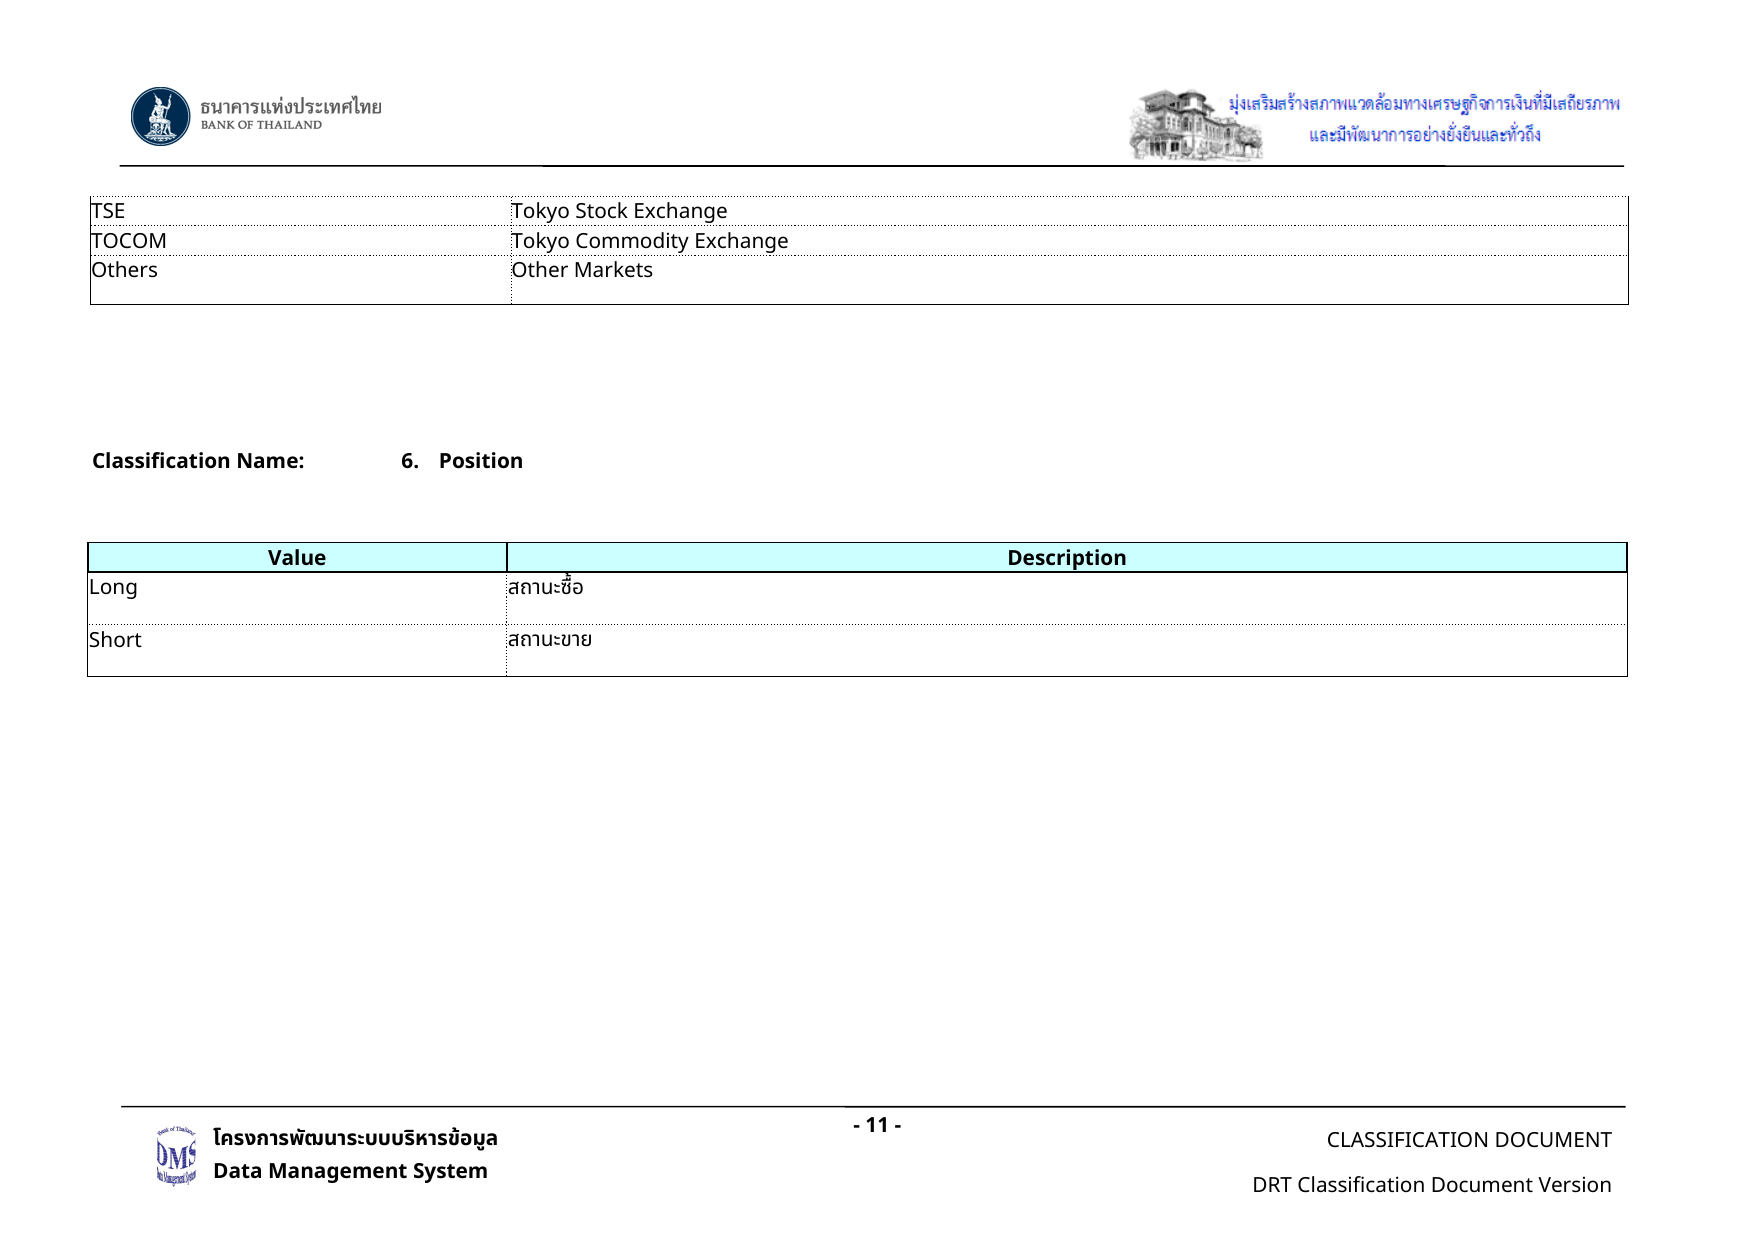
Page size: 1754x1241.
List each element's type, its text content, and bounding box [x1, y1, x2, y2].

table_cell สถานะขาย [507, 624, 1627, 676]
table_header Classification Name: [92, 447, 401, 495]
table_cell Others [91, 255, 511, 304]
table_cell Short [88, 624, 507, 676]
table_header Position [401, 447, 1623, 495]
table_cell Tokyo Commodity Exchange [511, 225, 1628, 254]
table_cell TOCOM [91, 225, 511, 254]
table_cell Tokyo Stock Exchange [511, 196, 1628, 225]
picture [1128, 85, 1624, 165]
table_cell สถานะซื้อ [507, 573, 1627, 624]
table_header Value [89, 543, 506, 571]
table_cell Other Markets [511, 255, 1628, 304]
picture [155, 1122, 199, 1189]
table_header Description [508, 543, 1626, 571]
table_cell TSE [91, 196, 511, 225]
table_cell Long [88, 573, 507, 624]
picture [120, 77, 388, 153]
